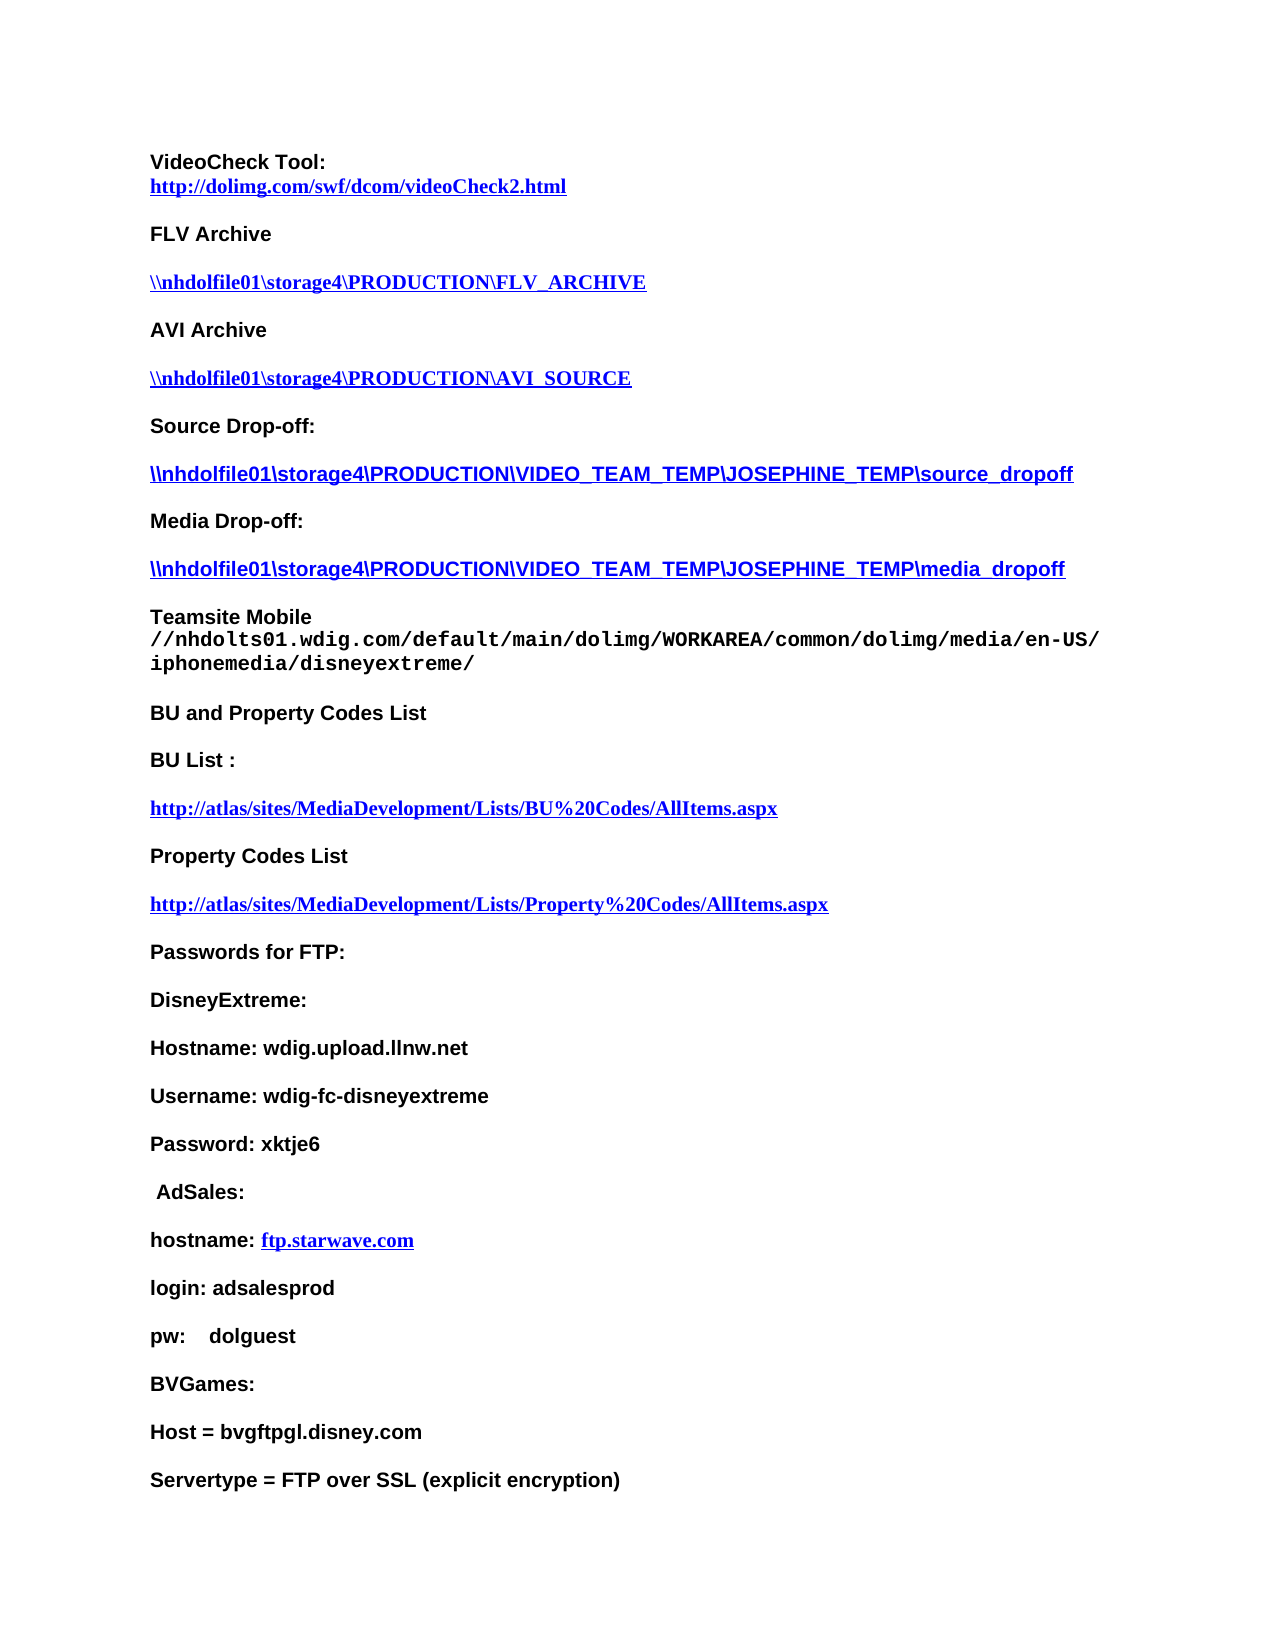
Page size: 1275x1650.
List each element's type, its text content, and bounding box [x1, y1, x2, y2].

text \\nhdolfile01\storage4\PRODUCTION\VIDEO_TEAM_TEMP\JOSEPHINE_TEMP\source_dropoff [150, 461, 1125, 485]
text http://atlas/sites/MediaDevelopment/Lists/Property%20Codes/AllItems.aspx [150, 892, 1125, 916]
text Servertype = FTP over SSL (explicit encryption) [150, 1467, 1125, 1491]
text Password: xktje6 [150, 1132, 1125, 1156]
text //nhdolts01.wdig.com/default/main/dolimg/WORKAREA/common/dolimg/media/en-US/iphonemedia/disneyextreme/ [150, 629, 1125, 676]
text BU and Property Codes List [150, 700, 1125, 724]
text AdSales: [150, 1180, 1125, 1204]
text VideoCheck Tool: [150, 150, 1125, 174]
text BVGames: [150, 1372, 1125, 1396]
text http://atlas/sites/MediaDevelopment/Lists/BU%20Codes/AllItems.aspx [150, 796, 1125, 820]
text Source Drop-off: [150, 413, 1125, 437]
text DisneyExtreme: [150, 988, 1125, 1012]
text Username: wdig-fc-disneyextreme [150, 1084, 1125, 1108]
text login: adsalesprod [150, 1276, 1125, 1300]
text Property Codes List [150, 844, 1125, 868]
text \\nhdolfile01\storage4\PRODUCTION\AVI_SOURCE [150, 366, 1125, 389]
text pw: dolguest [150, 1324, 1125, 1348]
text AVI Archive [150, 318, 1125, 366]
text FLV Archive [150, 222, 1125, 246]
text Media Drop-off: [150, 509, 1125, 533]
text http://dolimg.com/swf/dcom/videoCheck2.html [150, 174, 1125, 198]
text hostname: ftp.starwave.com [150, 1228, 1125, 1252]
text BU List : [150, 748, 1125, 772]
text Teamsite Mobile [150, 605, 1125, 629]
text Host = bvgftpgl.disney.com [150, 1419, 1125, 1443]
text \\nhdolfile01\storage4\PRODUCTION\VIDEO_TEAM_TEMP\JOSEPHINE_TEMP\media_dropoff [150, 557, 1125, 581]
text Hostname: wdig.upload.llnw.net [150, 1036, 1125, 1060]
text \\nhdolfile01\storage4\PRODUCTION\FLV_ARCHIVE [150, 270, 1125, 294]
text Passwords for FTP: [150, 940, 1125, 964]
